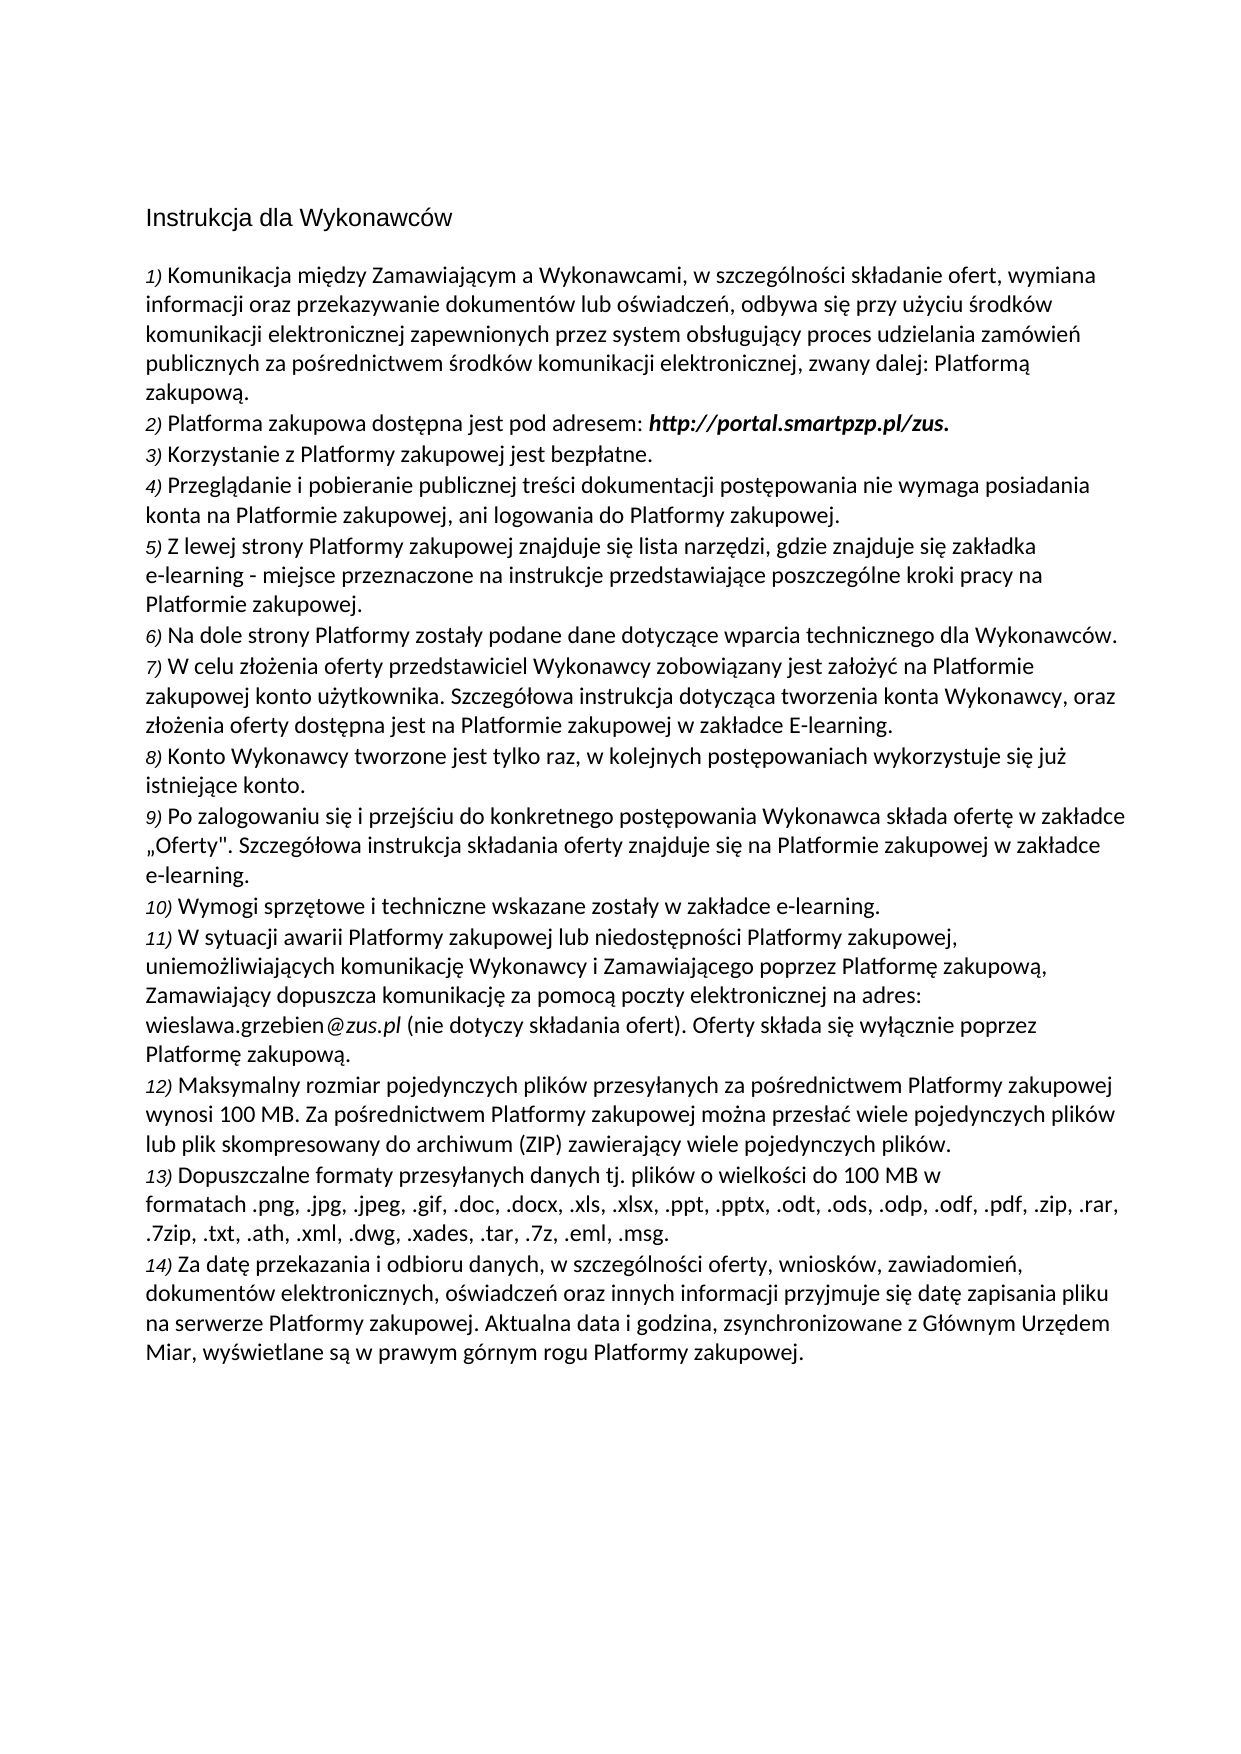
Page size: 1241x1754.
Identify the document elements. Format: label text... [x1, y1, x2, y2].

text 3) Korzystanie z Platformy zakupowej jest bezpłatne. [145, 439, 1129, 469]
text 13) Dopuszczalne formaty przesyłanych danych tj. plików o wielkości do 100 MB w formatach .png, .jpg, .jpeg, .gif, .doc, .docx, .xls, .xlsx, .ppt, .pptx, .odt, .ods, .odp, .odf, .pdf, .zip, .rar, .7zip, .txt, .ath, .xml, .dwg, .xades, .tar, .7z, .eml, .msg. [145, 1160, 1129, 1247]
text 8) Konto Wykonawcy tworzone jest tylko raz, w kolejnych postępowaniach wykorzystuje się już istniejące konto. [145, 741, 1129, 799]
text Instrukcja dla Wykonawców [145, 203, 1129, 232]
text 1) Komunikacja między Zamawiającym a Wykonawcami, w szczególności składanie ofert, wymiana informacji oraz przekazywanie dokumentów lub oświadczeń, odbywa się przy użyciu środków komunikacji elektronicznej zapewnionych przez system obsługujący proces udzielania zamówień publicznych za pośrednictwem środków komunikacji elektronicznej, zwany dalej: Platformą zakupową. [145, 260, 1129, 407]
text 14) Za datę przekazania i odbioru danych, w szczególności oferty, wniosków, zawiadomień, dokumentów elektronicznych, oświadczeń oraz innych informacji przyjmuje się datę zapisania pliku na serwerze Platformy zakupowej. Aktualna data i godzina, zsynchronizowane z Głównym Urzędem Miar, wyświetlane są w prawym górnym rogu Platformy zakupowej. [145, 1249, 1129, 1366]
text 5) Z lewej strony Platformy zakupowej znajduje się lista narzędzi, gdzie znajduje się zakładka e-learning - miejsce przeznaczone na instrukcje przedstawiające poszczególne kroki pracy na Platformie zakupowej. [145, 531, 1129, 619]
text 10) Wymogi sprzętowe i techniczne wskazane zostały w zakładce e-learning. [145, 891, 1129, 920]
text 6) Na dole strony Platformy zostały podane dane dotyczące wparcia technicznego dla Wykonawców. [145, 620, 1129, 650]
text 4) Przeglądanie i pobieranie publicznej treści dokumentacji postępowania nie wymaga posiadania konta na Platformie zakupowej, ani logowania do Platformy zakupowej. [145, 471, 1129, 529]
text 2) Platforma zakupowa dostępna jest pod adresem: http://portal.smartpzp.pl/zus. [145, 408, 1129, 438]
text 11) W sytuacji awarii Platformy zakupowej lub niedostępności Platformy zakupowej, uniemożliwiających komunikację Wykonawcy i Zamawiającego poprzez Platformę zakupową, Zamawiający dopuszcza komunikację za pomocą poczty elektronicznej na adres: wieslawa.grzebien@zus.pl (nie dotyczy składania ofert). Oferty składa się wyłącznie poprzez Platformę zakupową. [145, 922, 1129, 1068]
text 12) Maksymalny rozmiar pojedynczych plików przesyłanych za pośrednictwem Platformy zakupowej wynosi 100 MB. Za pośrednictwem Platformy zakupowej można przesłać wiele pojedynczych plików lub plik skompresowany do archiwum (ZIP) zawierający wiele pojedynczych plików. [145, 1070, 1129, 1158]
text 7) W celu złożenia oferty przedstawiciel Wykonawcy zobowiązany jest założyć na Platformie zakupowej konto użytkownika. Szczegółowa instrukcja dotycząca tworzenia konta Wykonawcy, oraz złożenia oferty dostępna jest na Platformie zakupowej w zakładce E-learning. [145, 651, 1129, 739]
text 9) Po zalogowaniu się i przejściu do konkretnego postępowania Wykonawca składa ofertę w zakładce „Oferty". Szczegółowa instrukcja składania oferty znajduje się na Platformie zakupowej w zakładce e-learning. [145, 801, 1129, 889]
